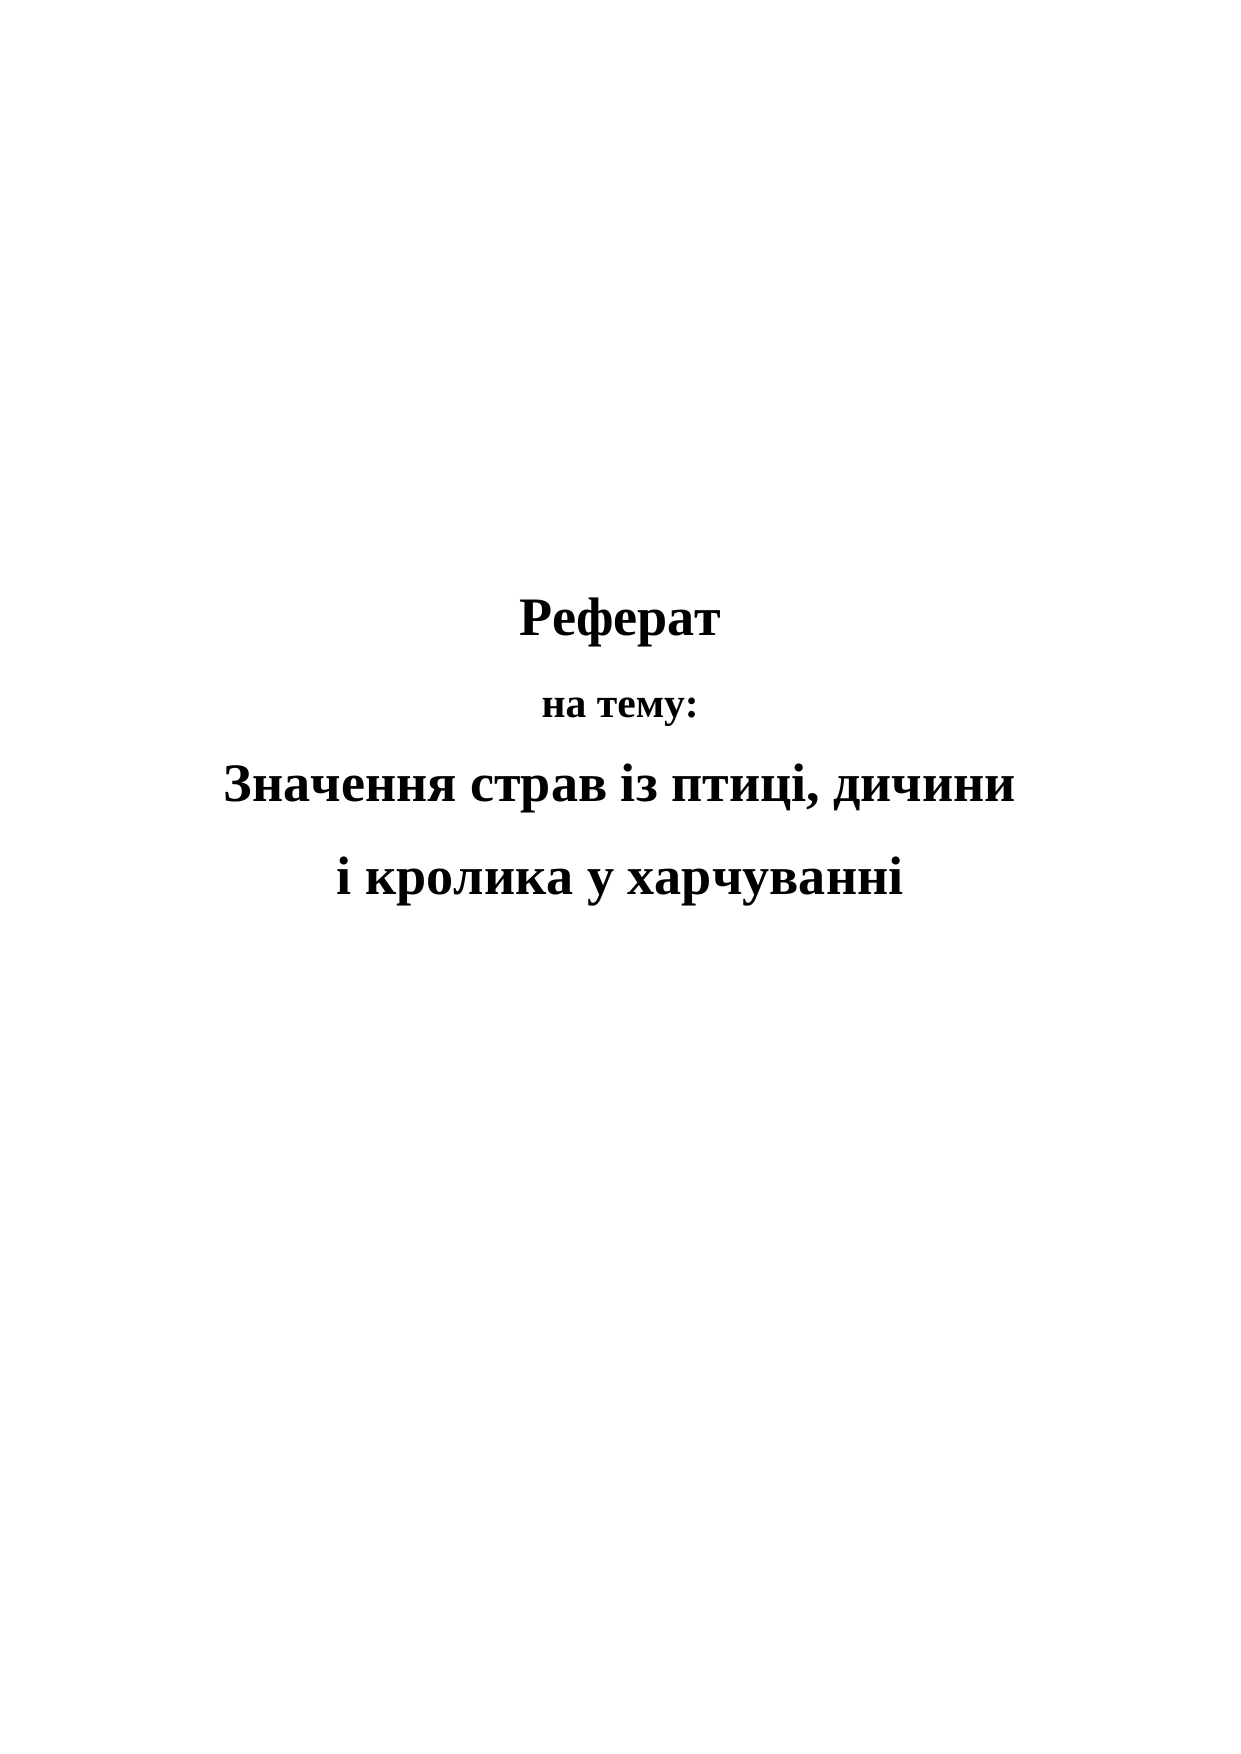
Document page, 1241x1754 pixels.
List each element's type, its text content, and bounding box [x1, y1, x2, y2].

title на тему: [118, 679, 1122, 727]
title і кролика у харчуванні [118, 844, 1122, 906]
title Реферат [118, 585, 1122, 648]
title Значення страв із птиці, дичини [118, 751, 1122, 813]
